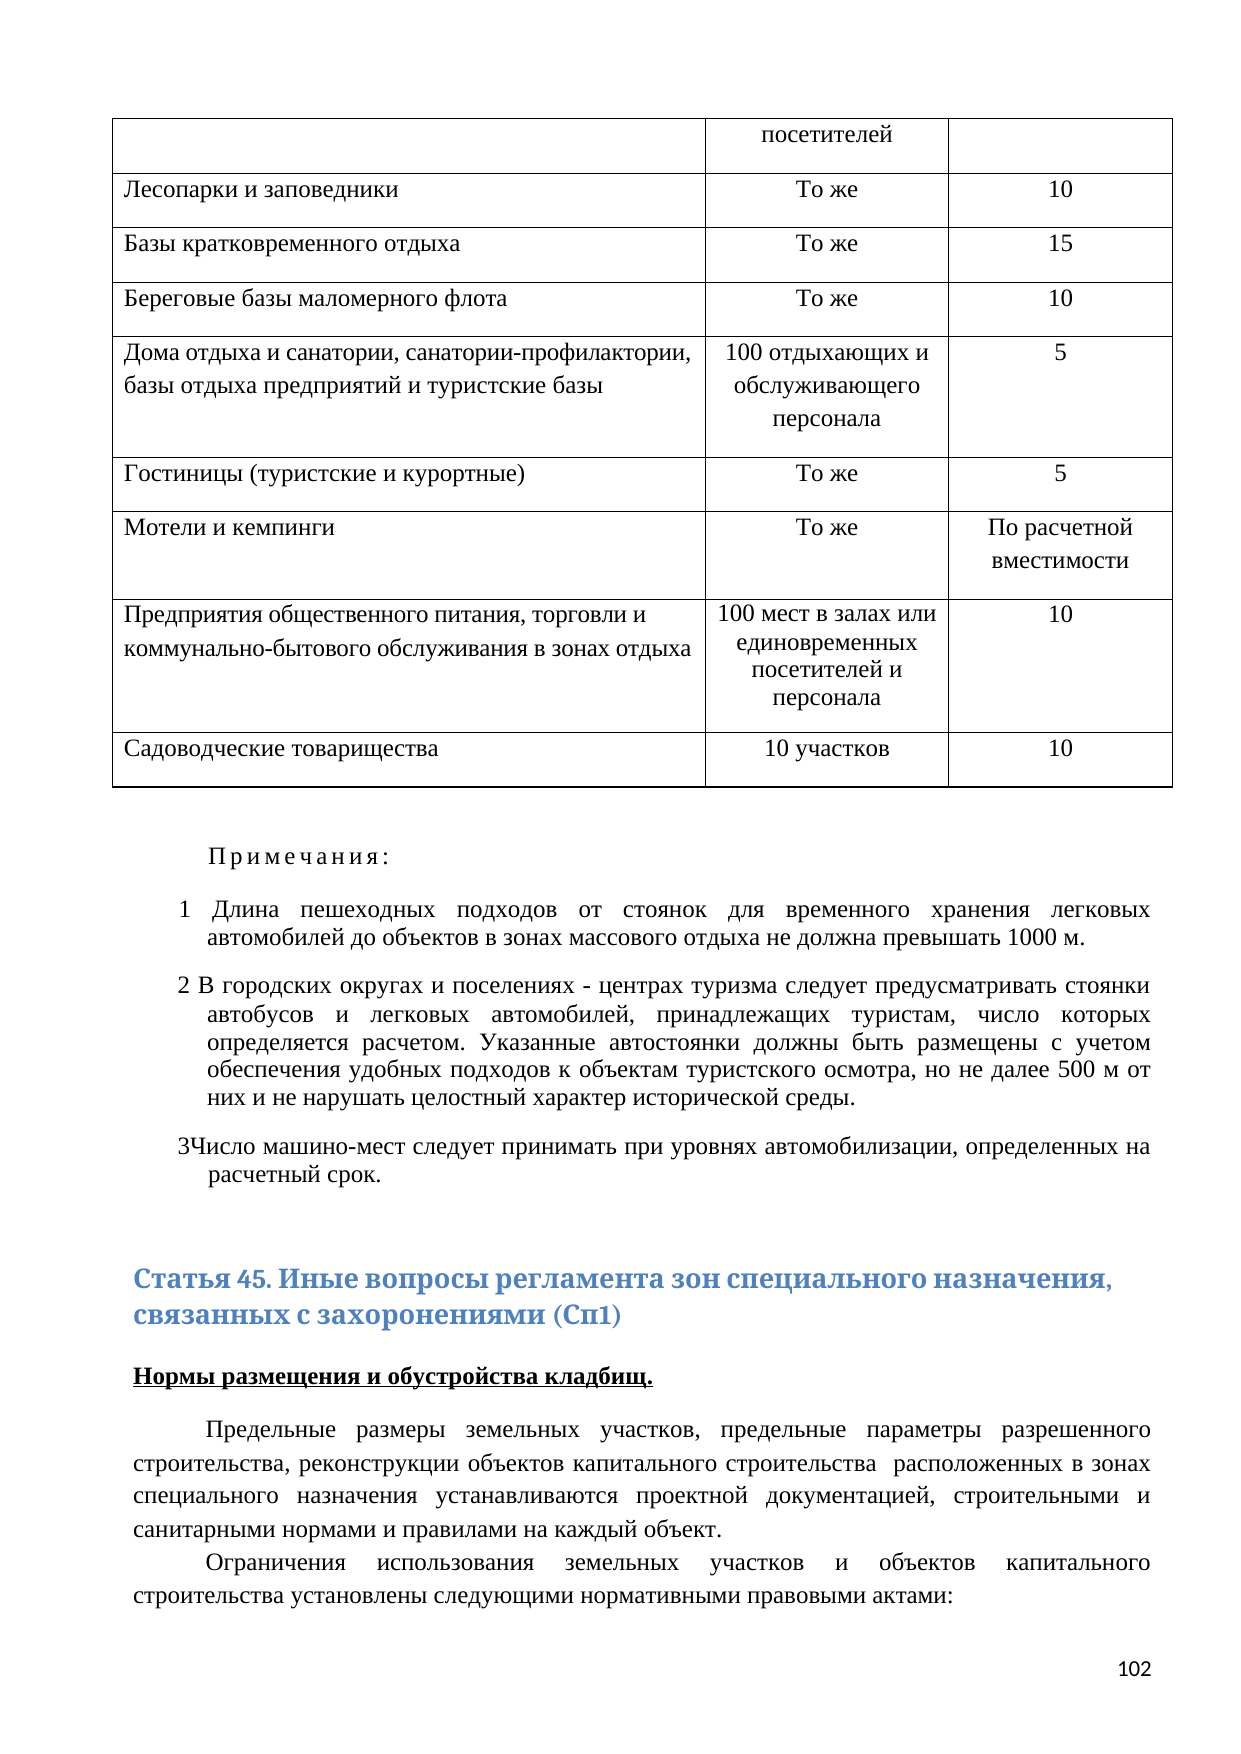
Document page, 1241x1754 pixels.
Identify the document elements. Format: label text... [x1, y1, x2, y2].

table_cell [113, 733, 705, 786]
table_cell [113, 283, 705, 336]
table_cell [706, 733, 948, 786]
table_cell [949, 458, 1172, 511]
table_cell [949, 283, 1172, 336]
text Предельные размеры земельных участков, предельные параметры разрешенного строительства, реконструкции объектов капитального строительства расположенных в зонах специального назначения устанавливаются проектной документацией, строительными и санитарными нормами и правилами на каждый объект. [133, 1414, 1152, 1542]
text 1 Длина пешеходных подходов от стоянок для временного хранения легковых автомобилей до объектов в зонах массового отдыха не должна превышать . [178, 895, 1152, 951]
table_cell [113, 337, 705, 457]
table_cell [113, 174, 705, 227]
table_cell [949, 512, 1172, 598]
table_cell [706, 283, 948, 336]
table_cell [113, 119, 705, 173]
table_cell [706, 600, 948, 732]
text 2 В городских округах и поселениях - центрах туризма следует предусматривать стоянки автобусов и легковых автомобилей, принадлежащих туристам, число которых определяется расчетом. Указанные автостоянки должны быть размещены с учетом обеспечения удобных подходов к объектам туристского осмотра, но не далее от них и не нарушать целостный характер исторической среды. [177, 972, 1152, 1111]
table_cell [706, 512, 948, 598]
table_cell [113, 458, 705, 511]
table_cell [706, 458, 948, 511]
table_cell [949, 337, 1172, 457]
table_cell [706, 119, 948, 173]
subtitle Статья 45. Иные вопросы регламента зон специального назначения, связанных с захоронениями (Сп1) [133, 1264, 1152, 1331]
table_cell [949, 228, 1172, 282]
text Примечания: [133, 841, 1152, 870]
list 3Число машино-мест следует принимать при уровнях автомобилизации, определенных на расчетный срок. [177, 1132, 1152, 1188]
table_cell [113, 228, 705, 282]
text Нормы размещения и обустройства кладбищ. [133, 1361, 1152, 1389]
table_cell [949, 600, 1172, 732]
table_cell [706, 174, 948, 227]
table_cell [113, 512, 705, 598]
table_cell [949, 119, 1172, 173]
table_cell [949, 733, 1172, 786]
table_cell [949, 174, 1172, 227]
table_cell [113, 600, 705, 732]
text Ограничения использования земельных участков и объектов капитального строительства установлены следующими нормативными правовыми актами: [133, 1547, 1152, 1608]
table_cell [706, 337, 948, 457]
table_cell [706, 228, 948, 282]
